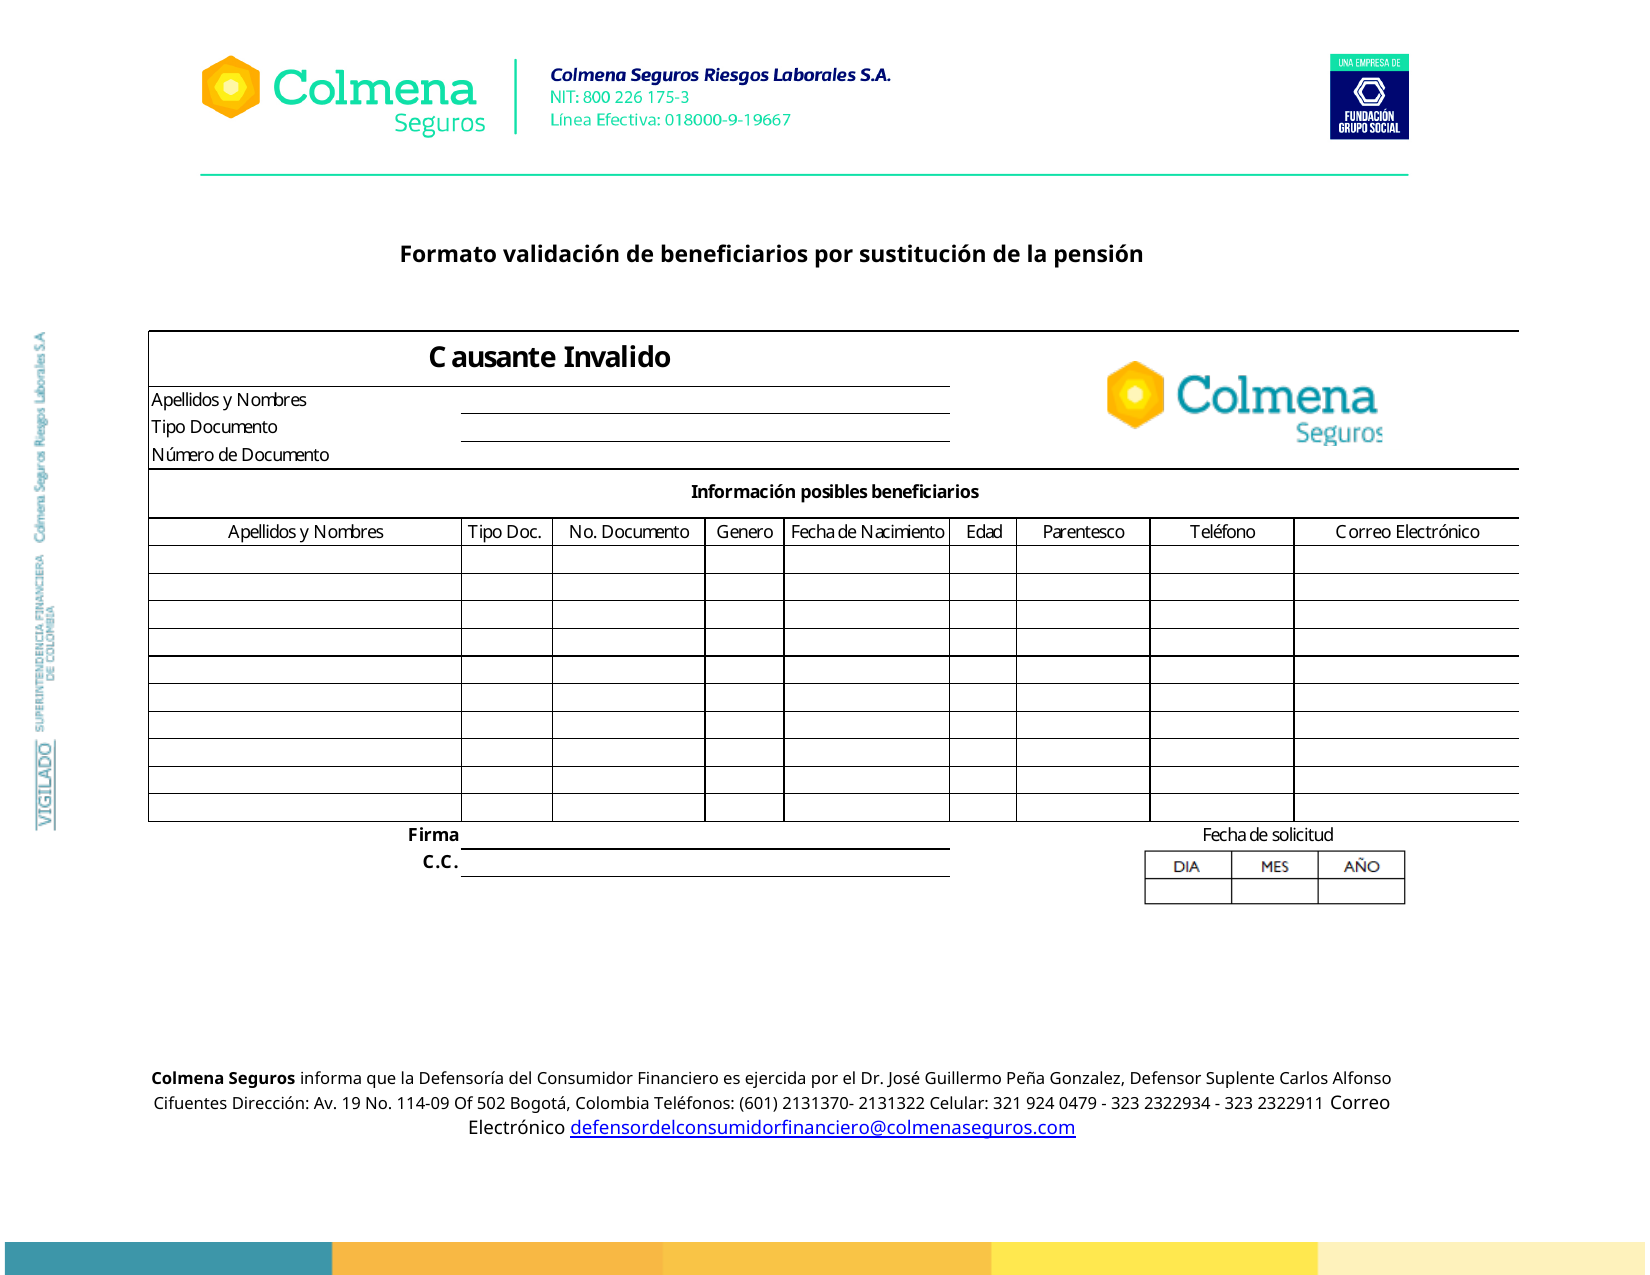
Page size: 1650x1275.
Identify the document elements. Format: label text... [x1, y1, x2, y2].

picture [125, 0, 1483, 252]
text Formato validación de beneficiarios por sustitución de la pensión [148, 238, 1396, 269]
